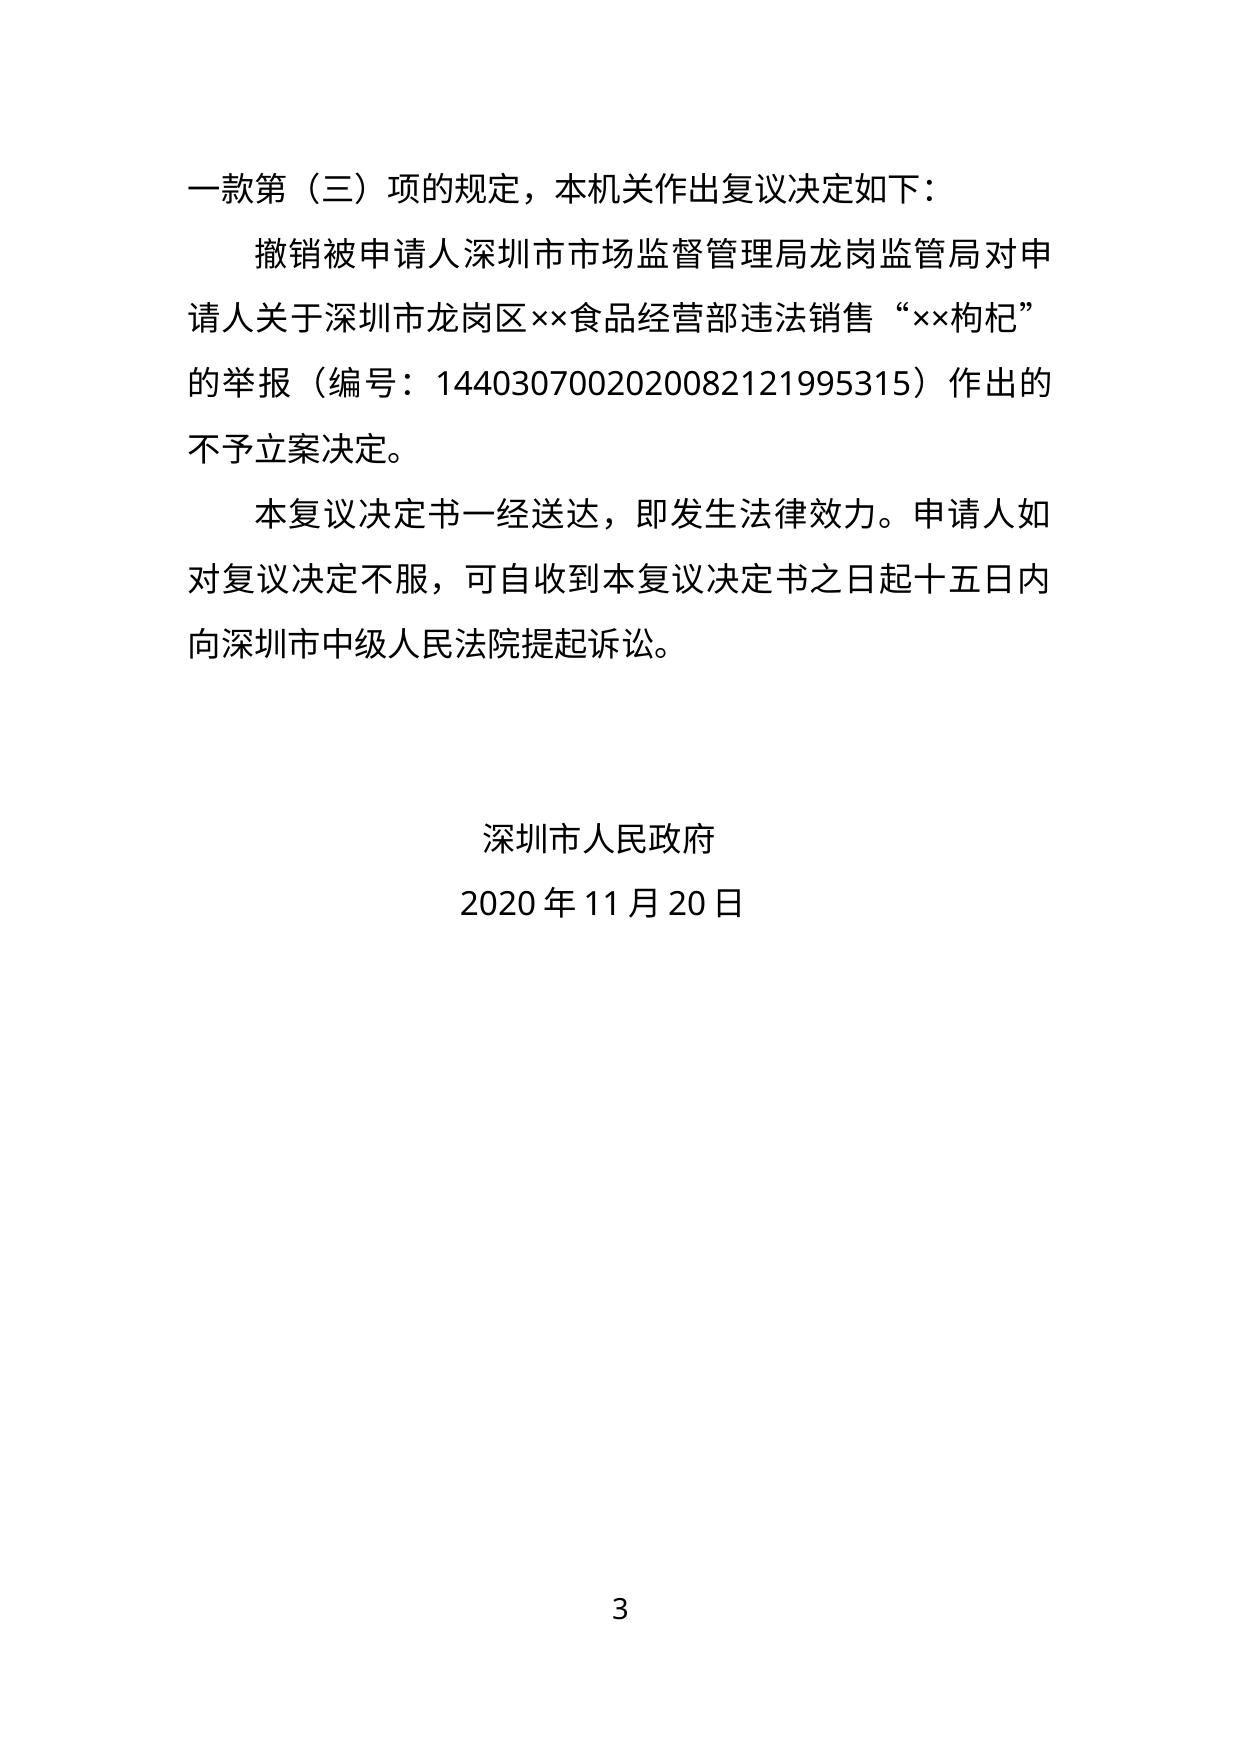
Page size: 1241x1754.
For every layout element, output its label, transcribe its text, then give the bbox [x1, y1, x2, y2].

text 2020年11月20日 [166, 869, 1026, 934]
text 深圳市人民政府 [187, 804, 1053, 869]
text 本复议决定书一经送达，即发生法律效力。申请人如对复议决定不服，可自收到本复议决定书之日起十五日内向深圳市中级人民法院提起诉讼。 [187, 479, 1053, 674]
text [187, 154, 1053, 219]
text 撤销被申请人深圳市市场监督管理局龙岗监管局对申请人关于深圳市龙岗区××食品经营部违法销售“××枸杞”的举报（编号：1440307002020082121995315）作出的不予立案决定。 [187, 219, 1053, 479]
